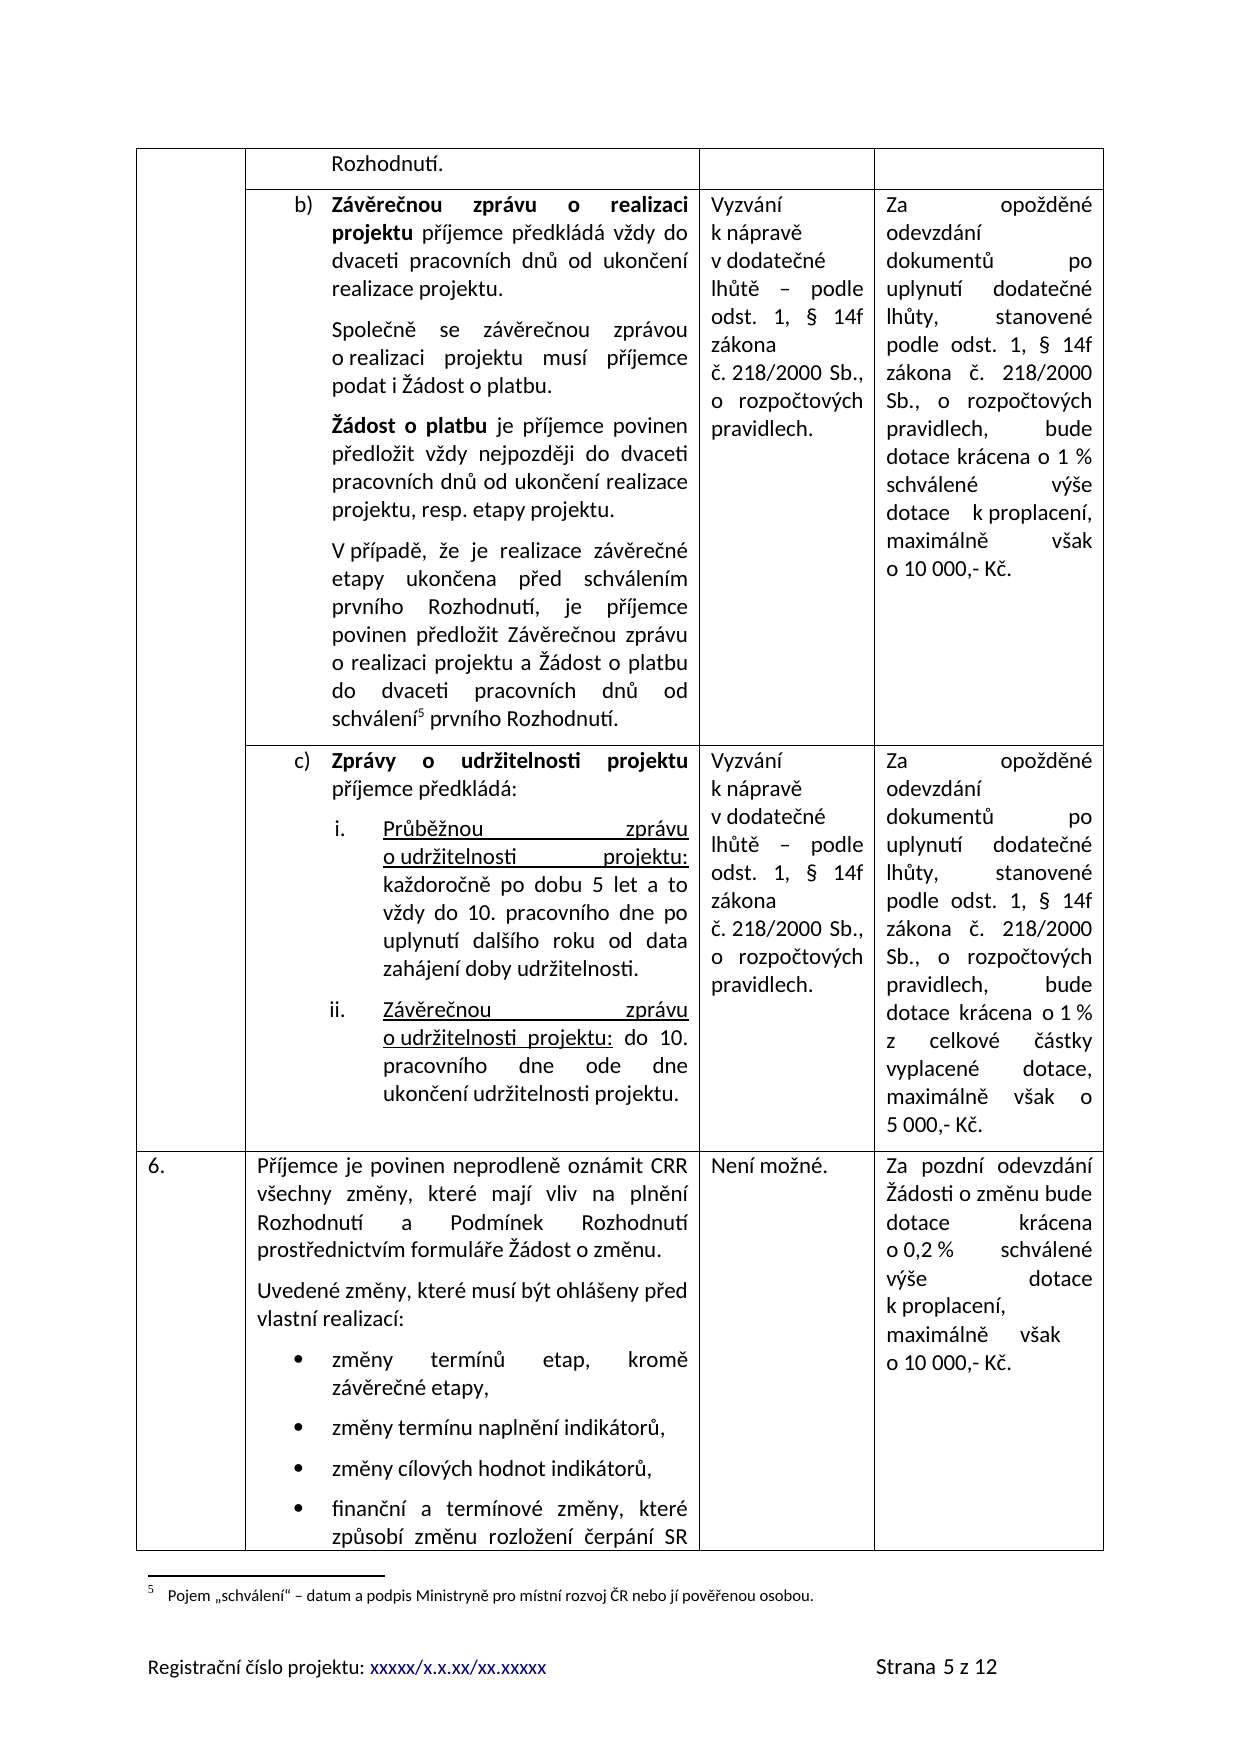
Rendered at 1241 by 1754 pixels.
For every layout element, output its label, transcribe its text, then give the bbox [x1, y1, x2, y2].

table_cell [246, 1152, 699, 1550]
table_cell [875, 1152, 1103, 1550]
table_cell Vyzvání k nápravě v dodatečné lhůtě – podle odst. 1, § 14f zákona č. 218/2000 Sb., o rozpočtových pravidlech. [700, 746, 874, 1151]
table_cell Není možné. [700, 1152, 874, 1550]
table_cell 6. [137, 1152, 245, 1550]
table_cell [246, 149, 699, 189]
table_cell Za opožděné odevzdání dokumentů po uplynutí dodatečné lhůty, stanovené podle odst. 1, § 14f zákona č. 218/2000 Sb., o rozpočtových pravidlech, bude dotace krácena o 1 % z celkové částky vyplacené dotace, maximálně však o 5 000,- Kč. [875, 746, 1103, 1151]
table_cell Vyzvání k nápravě v dodatečné lhůtě – podle odst. 1, § 14f zákona č. 218/2000 Sb., o rozpočtových pravidlech. [700, 190, 874, 745]
table_cell Zprávy o udržitelnosti projektu příjemce předkládá: Průběžnou zprávu o udržitelnosti projektu: každoročně po dobu 5 let a to vždy do 10. pracovního dne po uplynutí dalšího roku od data zahájení doby udržitelnosti. Závěrečnou zprávu o udržitelnosti projektu: do 10. pracovního dne ode dne ukončení udržitelnosti projektu. [246, 746, 699, 1151]
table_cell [875, 149, 1103, 189]
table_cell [700, 149, 874, 189]
table_cell Závěrečnou zprávu o realizaci projektu příjemce předkládá vždy do dvaceti pracovních dnů od ukončení realizace projektu. Společně se závěrečnou zprávou o realizaci projektu musí příjemce podat i Žádost o platbu. Žádost o platbu je příjemce povinen předložit vždy nejpozději do dvaceti pracovních dnů od ukončení realizace projektu, resp. etapy projektu. V případě, že je realizace závěrečné etapy ukončena před schválením prvního Rozhodnutí, je příjemce povinen předložit Závěrečnou zprávu o realizaci projektu a Žádost o platbu do dvaceti pracovních dnů od schválení prvního Rozhodnutí. [246, 190, 699, 745]
